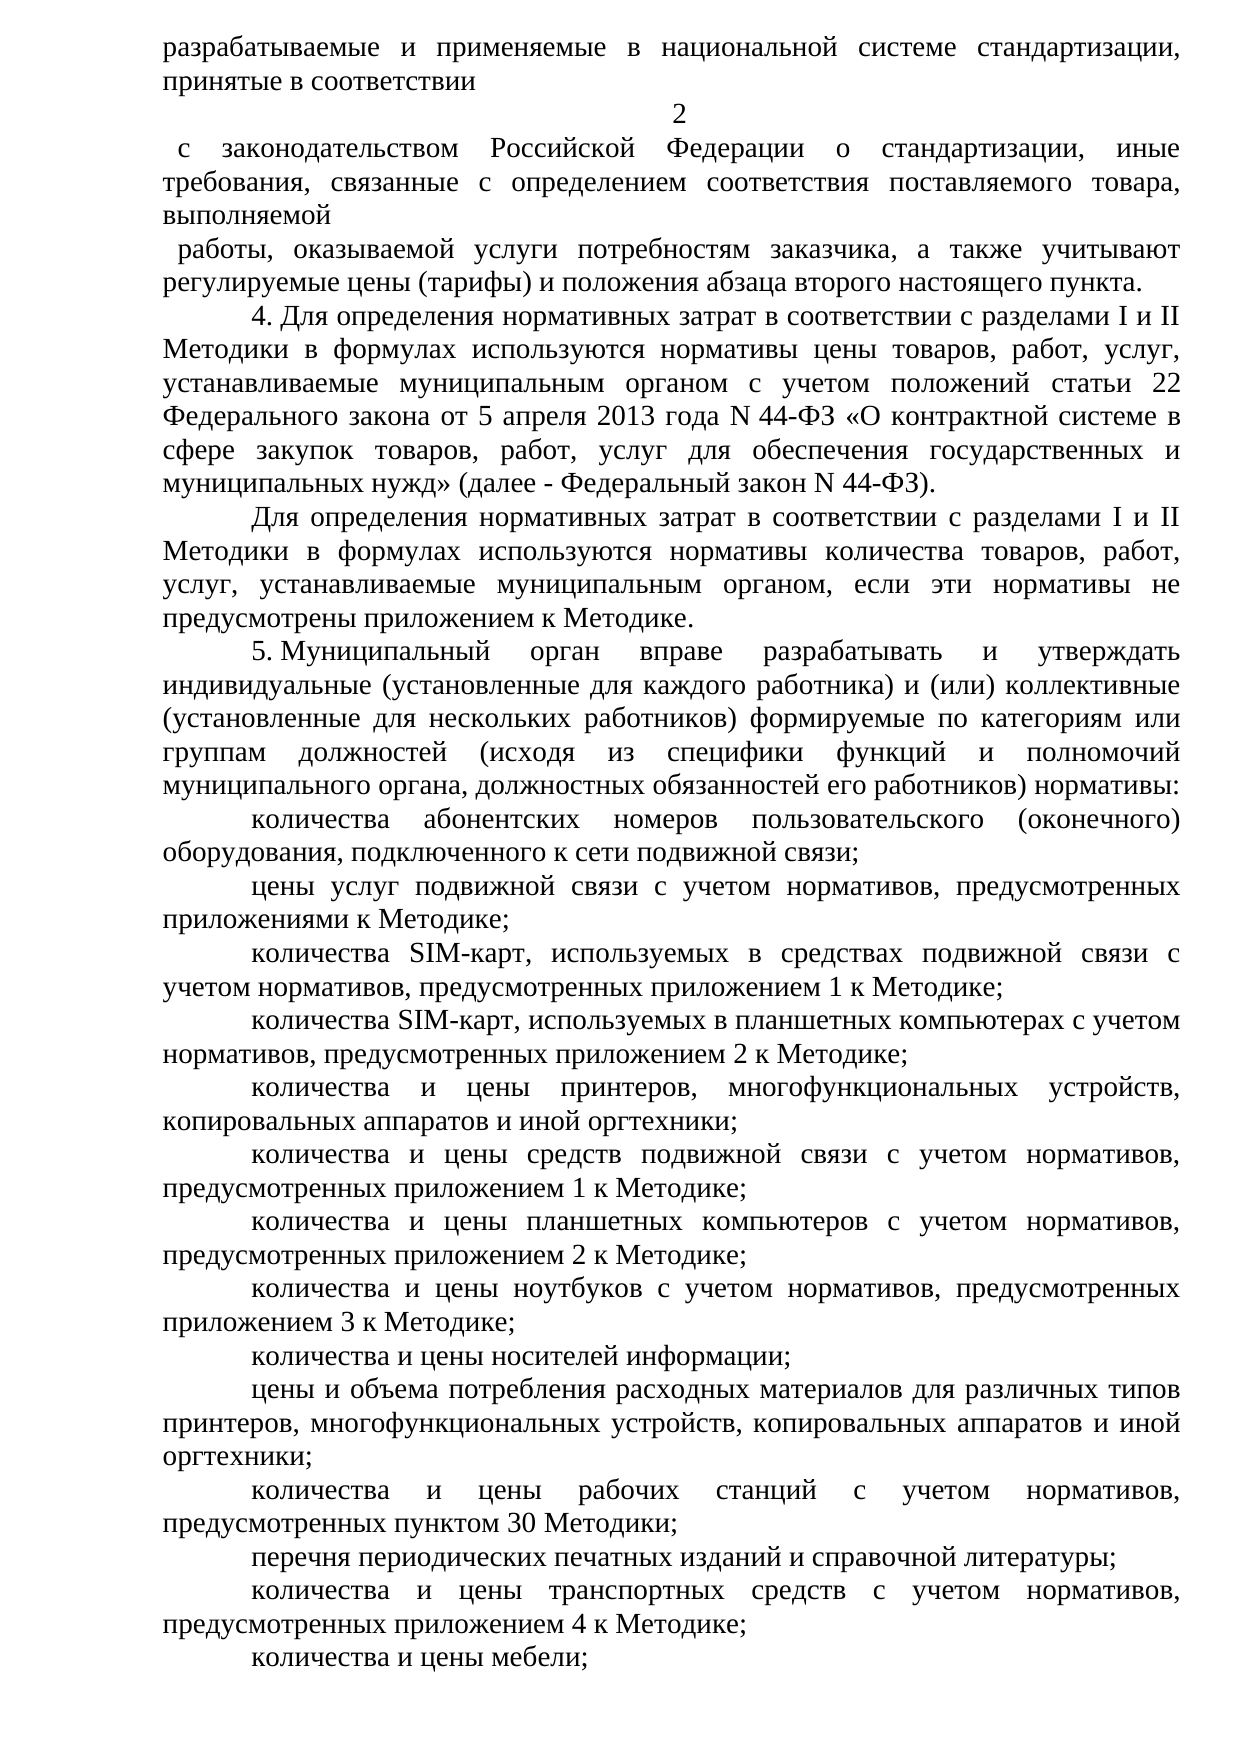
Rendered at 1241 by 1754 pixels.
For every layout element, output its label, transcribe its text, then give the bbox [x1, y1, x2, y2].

text 2 [162, 97, 1181, 130]
text количества абонентских номеров пользовательского (оконечного) оборудования, подключенного к сети подвижной связи; [162, 801, 1181, 868]
text с законодательством Российской Федерации о стандартизации, иные требования, связанные с определением соответствия поставляемого товара, выполняемой [162, 130, 1181, 231]
text 5. Муниципальный орган вправе разрабатывать и утверждать индивидуальные (установленные для каждого работника) и (или) коллективные (установленные для нескольких работников) формируемые по категориям или группам должностей (исходя из специфики функций и полномочий муниципального органа, должностных обязанностей его работников) нормативы: [162, 633, 1181, 801]
text количества и цены средств подвижной связи с учетом нормативов, предусмотренных приложением 1 к Методике; [162, 1136, 1181, 1203]
text количества SIM-карт, используемых в планшетных компьютерах с учетом нормативов, предусмотренных приложением 2 к Методике; [162, 1002, 1181, 1069]
text Для определения нормативных затрат в соответствии с разделами I и II Методики в формулах используются нормативы количества товаров, работ, услуг, устанавливаемые муниципальным органом, если эти нормативы не предусмотрены приложением к Методике. [162, 499, 1181, 633]
text количества и цены носителей информации; [162, 1338, 1181, 1371]
text количества и цены планшетных компьютеров с учетом нормативов, предусмотренных приложением 2 к Методике; [162, 1203, 1181, 1271]
text количества и цены рабочих станций с учетом нормативов, предусмотренных пунктом 30 Методики; [162, 1472, 1181, 1539]
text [162, 29, 1181, 97]
text количества и цены ноутбуков с учетом нормативов, предусмотренных приложением 3 к Методике; [162, 1271, 1181, 1338]
text количества и цены мебели; [162, 1639, 1181, 1673]
text перечня периодических печатных изданий и справочной литературы; [162, 1539, 1181, 1572]
text цены и объема потребления расходных материалов для различных типов принтеров, многофункциональных устройств, копировальных аппаратов и иной оргтехники; [162, 1371, 1181, 1472]
text количества SIM-карт, используемых в средствах подвижной связи с учетом нормативов, предусмотренных приложением 1 к Методике; [162, 935, 1181, 1002]
text работы, оказываемой услуги потребностям заказчика, а также учитывают регулируемые цены (тарифы) и положения абзаца второго настоящего пункта. [162, 231, 1181, 298]
text количества и цены транспортных средств с учетом нормативов, предусмотренных приложением 4 к Методике; [162, 1572, 1181, 1639]
text количества и цены принтеров, многофункциональных устройств, копировальных аппаратов и иной оргтехники; [162, 1069, 1181, 1136]
text 4. Для определения нормативных затрат в соответствии с разделами I и II Методики в формулах используются нормативы цены товаров, работ, услуг, устанавливаемые муниципальным органом с учетом положений статьи 22 Федерального закона от 5 апреля 2013 года N 44-ФЗ «О контрактной системе в сфере закупок товаров, работ, услуг для обеспечения государственных и муниципальных нужд» (далее - Федеральный закон N 44-ФЗ). [162, 298, 1181, 499]
text цены услуг подвижной связи с учетом нормативов, предусмотренных приложениями к Методике; [162, 868, 1181, 935]
